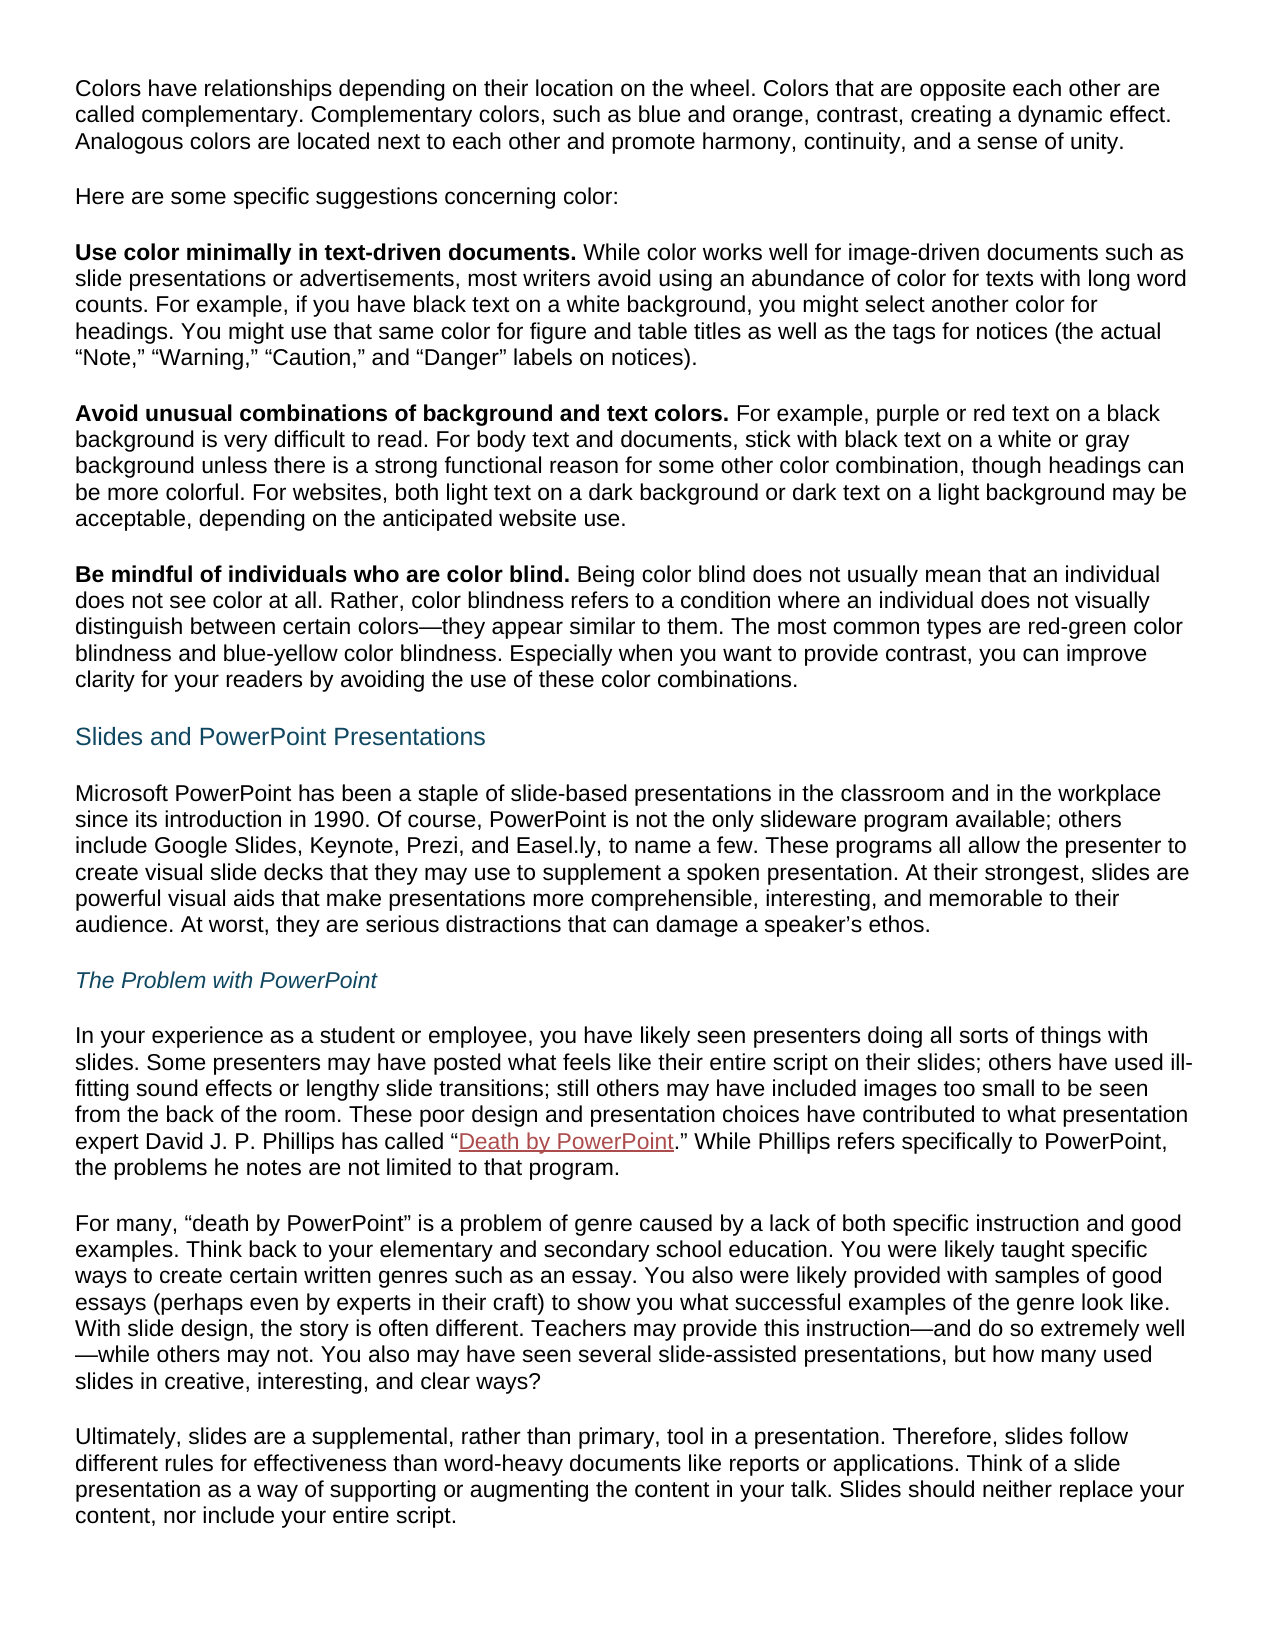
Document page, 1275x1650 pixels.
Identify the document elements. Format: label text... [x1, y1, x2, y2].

text For many, “death by PowerPoint” is a problem of genre caused by a lack of both specific instruction and good examples. Think back to your elementary and secondary school education. You were likely taught specific ways to create certain written genres such as an essay. You also were likely provided with samples of good essays (perhaps even by experts in their craft) to show you what successful examples of the genre look like. With slide design, the story is often different. Teachers may provide this instruction—and do so extremely well—while others may not. You also may have seen several slide-assisted presentations, but how many used slides in creative, interesting, and clear ways? [75, 1209, 1200, 1394]
text Colors have relationships depending on their location on the wheel. Colors that are opposite each other are called complementary. Complementary colors, such as blue and orange, contrast, creating a dynamic effect. Analogous colors are located next to each other and promote harmony, continuity, and a sense of unity. [75, 75, 1200, 154]
text Microsoft PowerPoint has been a staple of slide-based presentations in the classroom and in the workplace since its introduction in 1990. Of course, PowerPoint is not the only slideware program available; others include Google Slides, Keynote, Prezi, and Easel.ly, to name a few. These programs all allow the presenter to create visual slide decks that they may use to supplement a spoken presentation. At their strongest, slides are powerful visual aids that make presentations more comprehensible, interesting, and memorable to their audience. At worst, they are serious distractions that can damage a speaker’s ethos. [75, 779, 1200, 938]
text Here are some specific suggestions concerning color: [75, 183, 1200, 209]
text Avoid unusual combinations of background and text colors. For example, purple or red text on a black background is very difficult to read. For body text and documents, stick with black text on a white or gray background unless there is a strong functional reason for some other color combination, though headings can be more colorful. For websites, both light text on a dark background or dark text on a light background may be acceptable, depending on the anticipated website use. [75, 400, 1200, 531]
subtitle The Problem with PowerPoint [75, 967, 1200, 993]
text Use color minimally in text-driven documents. While color works well for image-driven documents such as slide presentations or advertisements, most writers avoid using an abundance of color for texts with long word counts. For example, if you have black text on a white background, you might select another color for headings. You might use that same color for figure and table titles as well as the tags for notices (the actual “Note,” “Warning,” “Caution,” and “Danger” labels on notices). [75, 239, 1200, 371]
text In your experience as a student or employee, you have likely seen presenters doing all sorts of things with slides. Some presenters may have posted what feels like their entire script on their slides; others have used ill-fitting sound effects or lengthy slide transitions; still others may have included images too small to be seen from the back of the room. These poor design and presentation choices have contributed to what presentation expert David J. P. Phillips has called “Death by PowerPoint.” While Phillips refers specifically to PowerPoint, the problems he notes are not limited to that program. [75, 1022, 1200, 1180]
subtitle Slides and PowerPoint Presentations [75, 722, 1200, 750]
text Be mindful of individuals who are color blind. Being color blind does not usually mean that an individual does not see color at all. Rather, color blindness refers to a condition where an individual does not visually distinguish between certain colors—they appear similar to them. The most common types are red-green color blindness and blue-yellow color blindness. Especially when you want to provide contrast, you can improve clarity for your readers by avoiding the use of these color combinations. [75, 561, 1200, 692]
text Ultimately, slides are a supplemental, rather than primary, tool in a presentation. Therefore, slides follow different rules for effectiveness than word-heavy documents like reports or applications. Think of a slide presentation as a way of supporting or augmenting the content in your talk. Slides should neither replace your content, nor include your entire script. [75, 1423, 1200, 1529]
